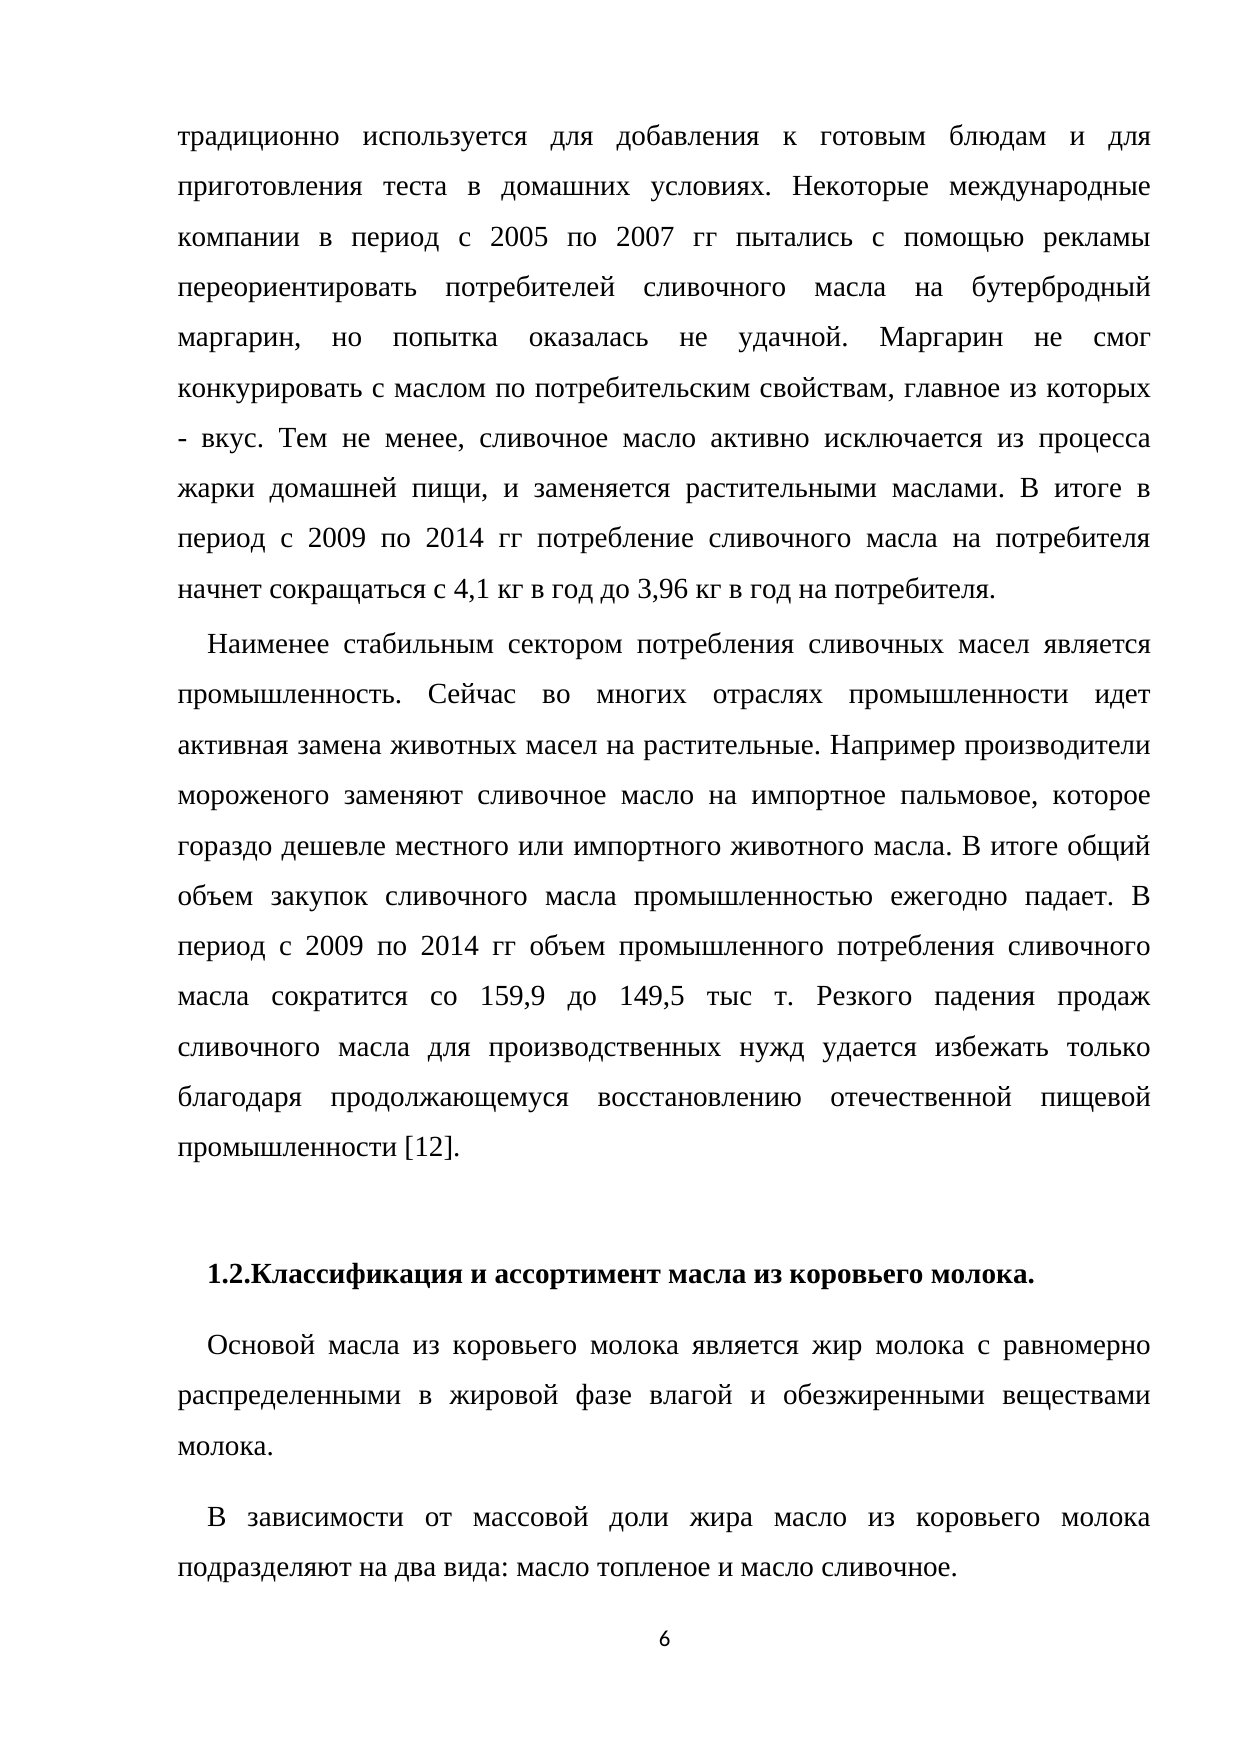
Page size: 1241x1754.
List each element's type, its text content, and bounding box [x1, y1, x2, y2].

text В зависимости от массовой доли жира масло из коровьего молока подразделяют на два вида: масло топленое и масло сливочное. [177, 1499, 1152, 1583]
text Наименее стабильным сектором потребления сливочных масел является промышленность. Сейчас во многих отраслях промышленности идет активная замена животных масел на растительные. Например производители мороженого заменяют сливочное масло на импортное пальмовое, которое гораздо дешевле местного или импортного животного масла. В итоге общий объем закупок сливочного масла промышленностью ежегодно падает. В период с 2009 по 2014 гг объем промышленного потребления сливочного масла сократится со 159,9 до 149,5 тыс т. Резкого падения продаж сливочного масла для производственных нужд удается избежать только благодаря продолжающемуся восстановлению отечественной пищевой промышленности [12]. [177, 626, 1152, 1163]
text Основой масла из коровьего молока является жир молока с равномерно распределенными в жировой фазе влагой и обезжиренными веществами молока. [177, 1327, 1152, 1461]
text 1.2.Классификация и ассортимент масла из коровьего молока. [177, 1256, 1152, 1289]
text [177, 118, 1152, 604]
